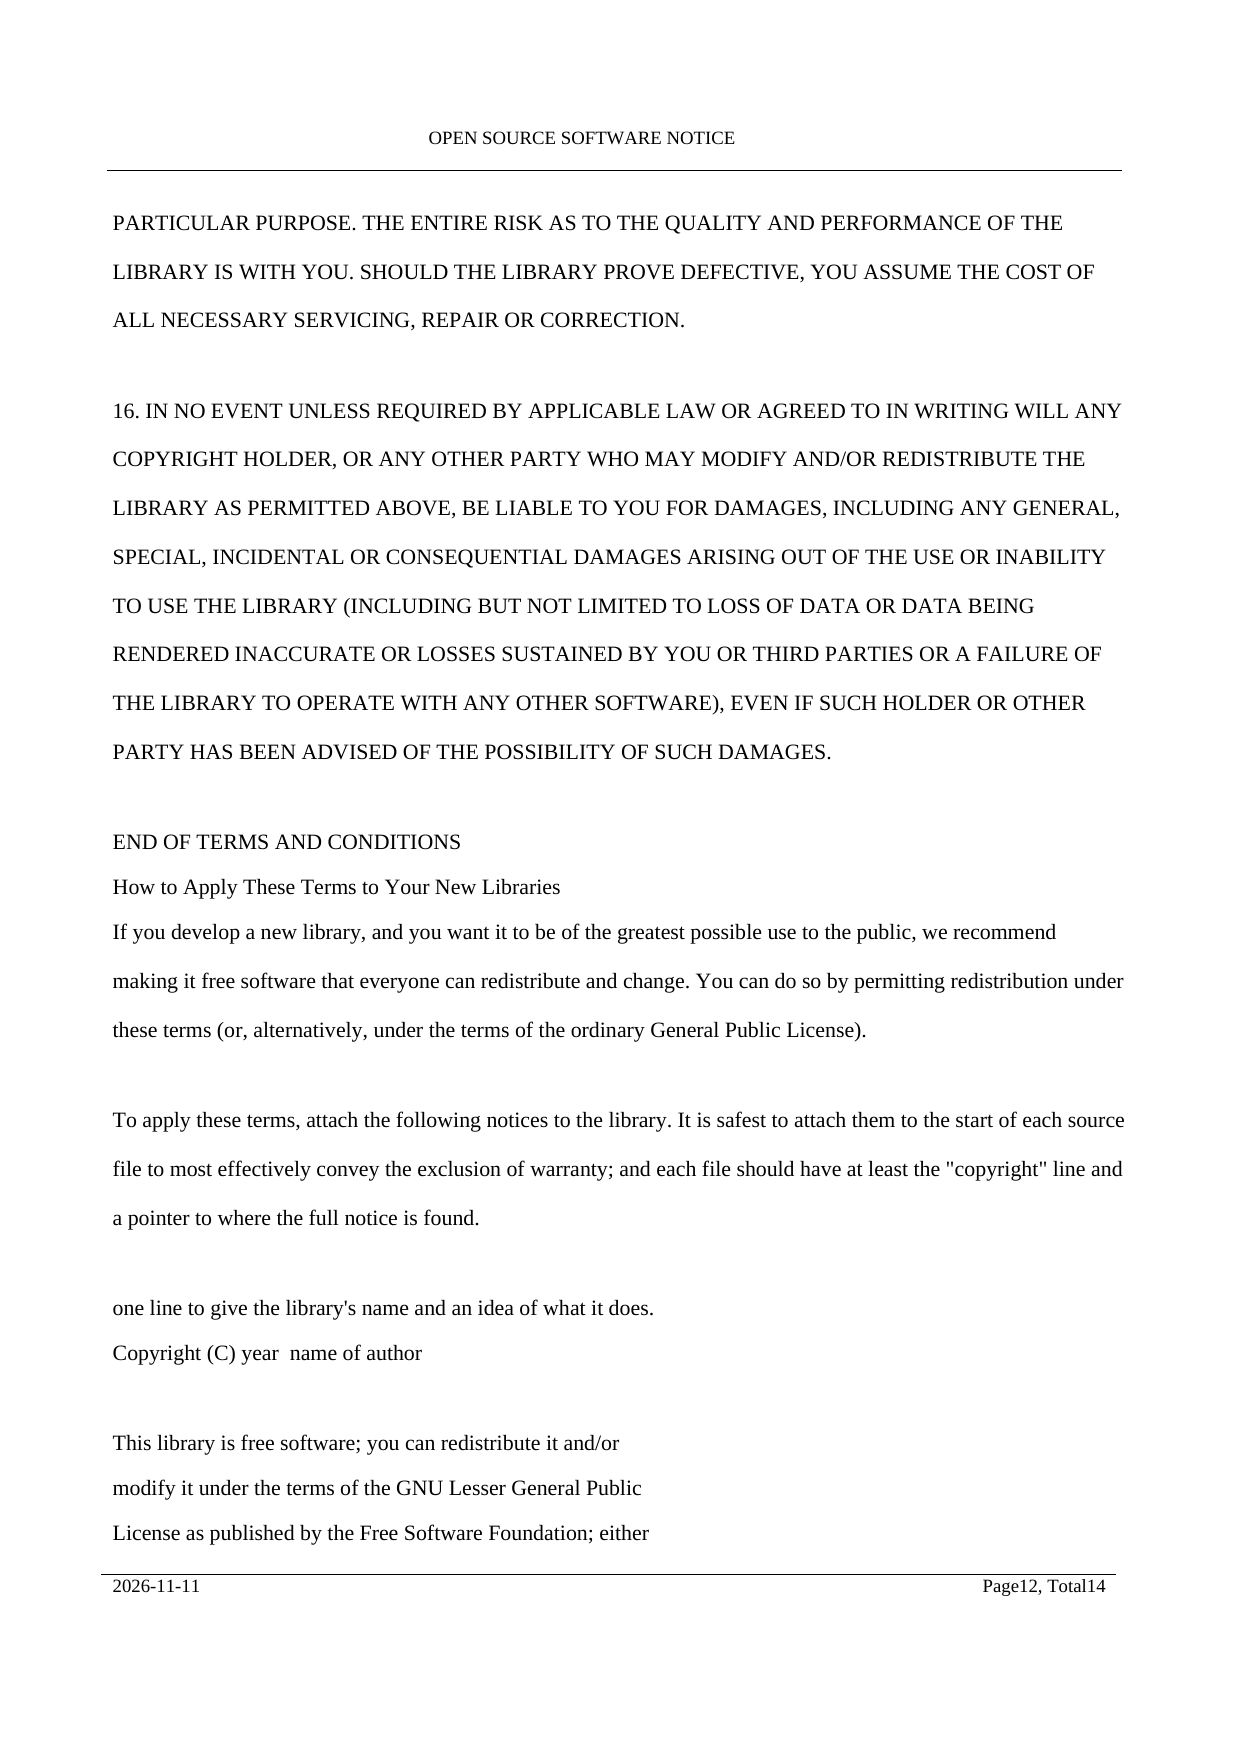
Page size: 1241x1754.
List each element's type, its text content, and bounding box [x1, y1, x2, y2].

text To apply these terms, attach the following notices to the library. It is safest to attach them to the start of each source file to most effectively convey the exclusion of warranty; and each file should have at least the "copyright" line and a pointer to where the full notice is found. [112, 1103, 1128, 1233]
text END OF TERMS AND CONDITIONS [112, 826, 1128, 858]
text Copyright (C) year name of author [112, 1336, 1128, 1369]
text License as published by the Free Software Foundation; either [112, 1517, 1128, 1549]
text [112, 206, 1128, 336]
text 16. IN NO EVENT UNLESS REQUIRED BY APPLICABLE LAW OR AGREED TO IN WRITING WILL ANY COPYRIGHT HOLDER, OR ANY OTHER PARTY WHO MAY MODIFY AND/OR REDISTRIBUTE THE LIBRARY AS PERMITTED ABOVE, BE LIABLE TO YOU FOR DAMAGES, INCLUDING ANY GENERAL, SPECIAL, INCIDENTAL OR CONSEQUENTIAL DAMAGES ARISING OUT OF THE USE OR INABILITY TO USE THE LIBRARY (INCLUDING BUT NOT LIMITED TO LOSS OF DATA OR DATA BEING RENDERED INACCURATE OR LOSSES SUSTAINED BY YOU OR THIRD PARTIES OR A FAILURE OF THE LIBRARY TO OPERATE WITH ANY OTHER SOFTWARE), EVEN IF SUCH HOLDER OR OTHER PARTY HAS BEEN ADVISED OF THE POSSIBILITY OF SUCH DAMAGES. [112, 394, 1128, 768]
text This library is free software; you can redistribute it and/or [112, 1426, 1128, 1459]
text one line to give the library's name and an idea of what it does. [112, 1291, 1128, 1324]
text modify it under the terms of the GNU Lesser General Public [112, 1472, 1128, 1504]
text If you develop a new library, and you want it to be of the greatest possible use to the public, we recommend making it free software that everyone can redistribute and change. You can do so by permitting redistribution under these terms (or, alternatively, under the terms of the ordinary General Public License). [112, 916, 1128, 1046]
text How to Apply These Terms to Your New Libraries [112, 871, 1128, 903]
